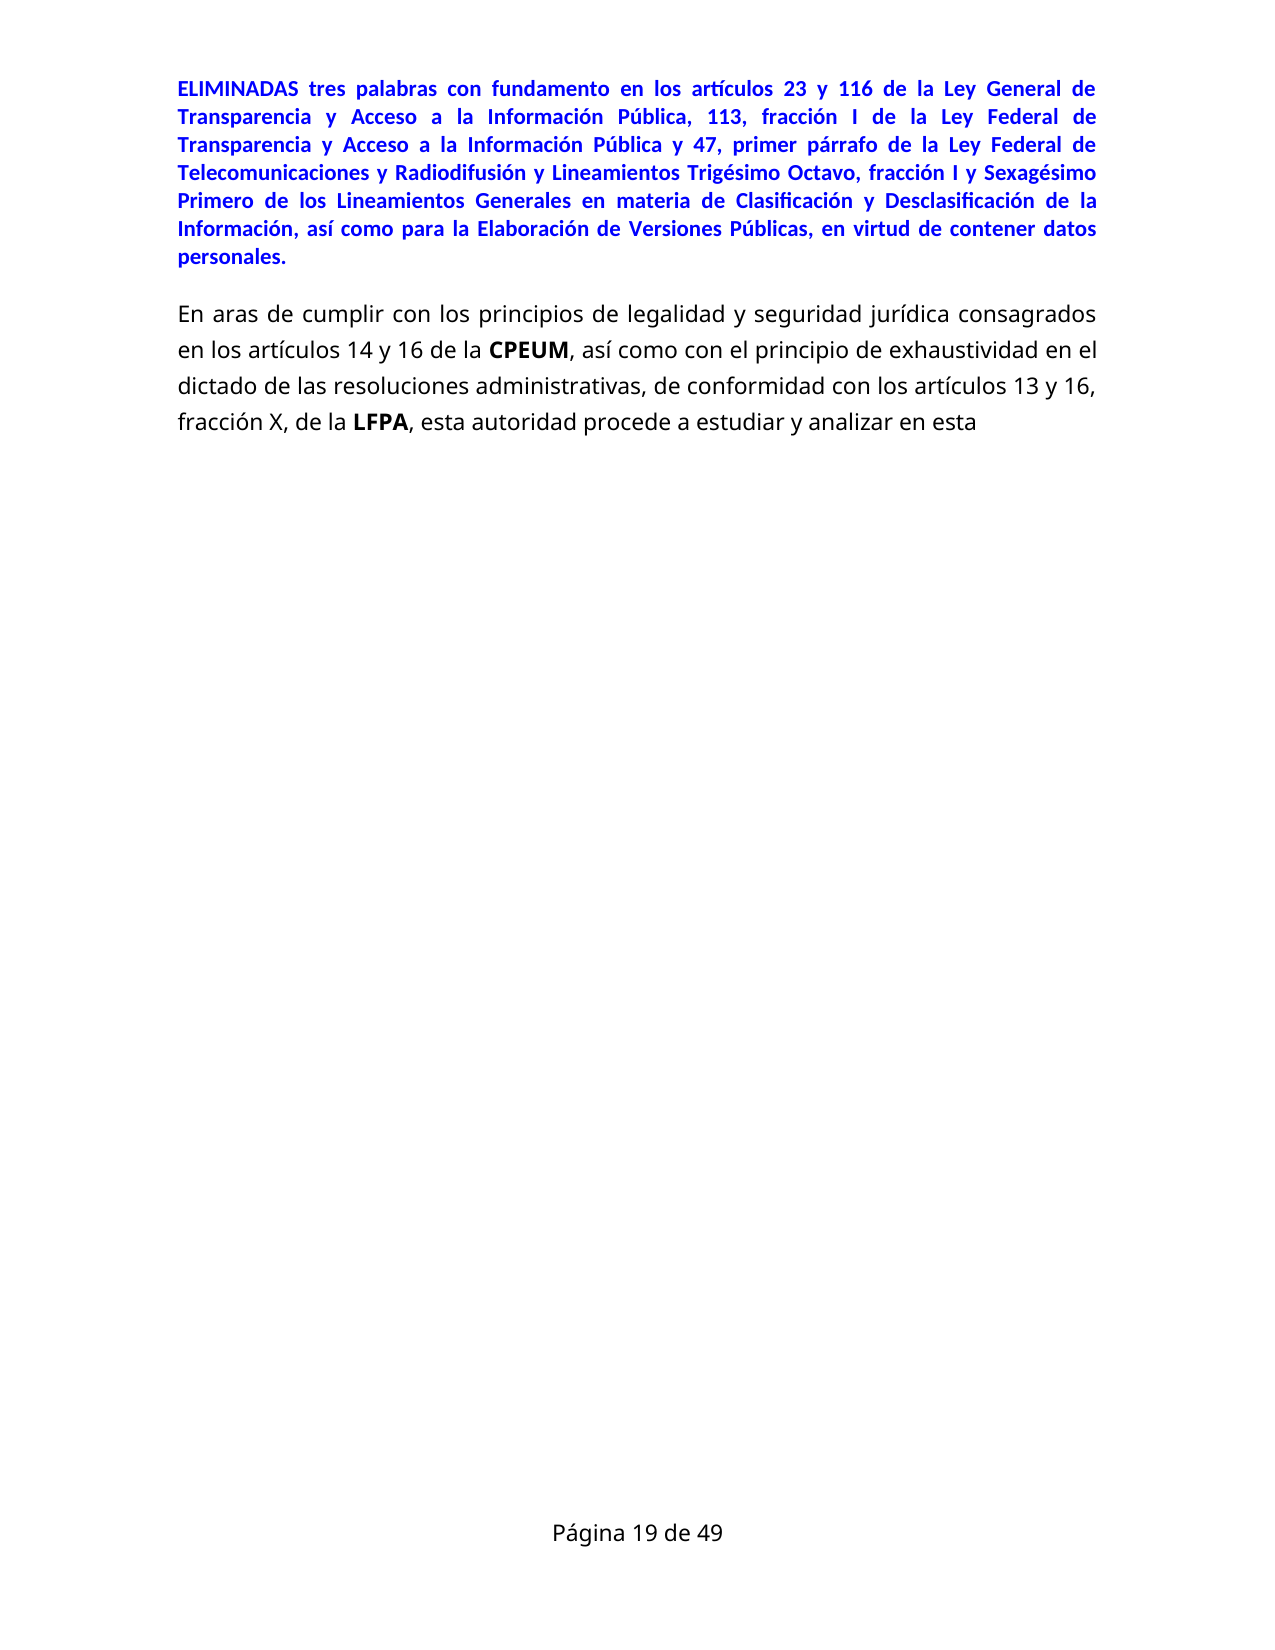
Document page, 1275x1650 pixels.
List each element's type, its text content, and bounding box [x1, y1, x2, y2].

text En aras de cumplir con los principios de legalidad y seguridad jurídica consagrados en los artículos 14 y 16 de la CPEUM, así como con el principio de exhaustividad en el dictado de las resoluciones administrativas, de conformidad con los artículos 13 y 16, fracción X, de la LFPA, esta autoridad procede a estudiar y analizar en esta [177, 298, 1098, 437]
